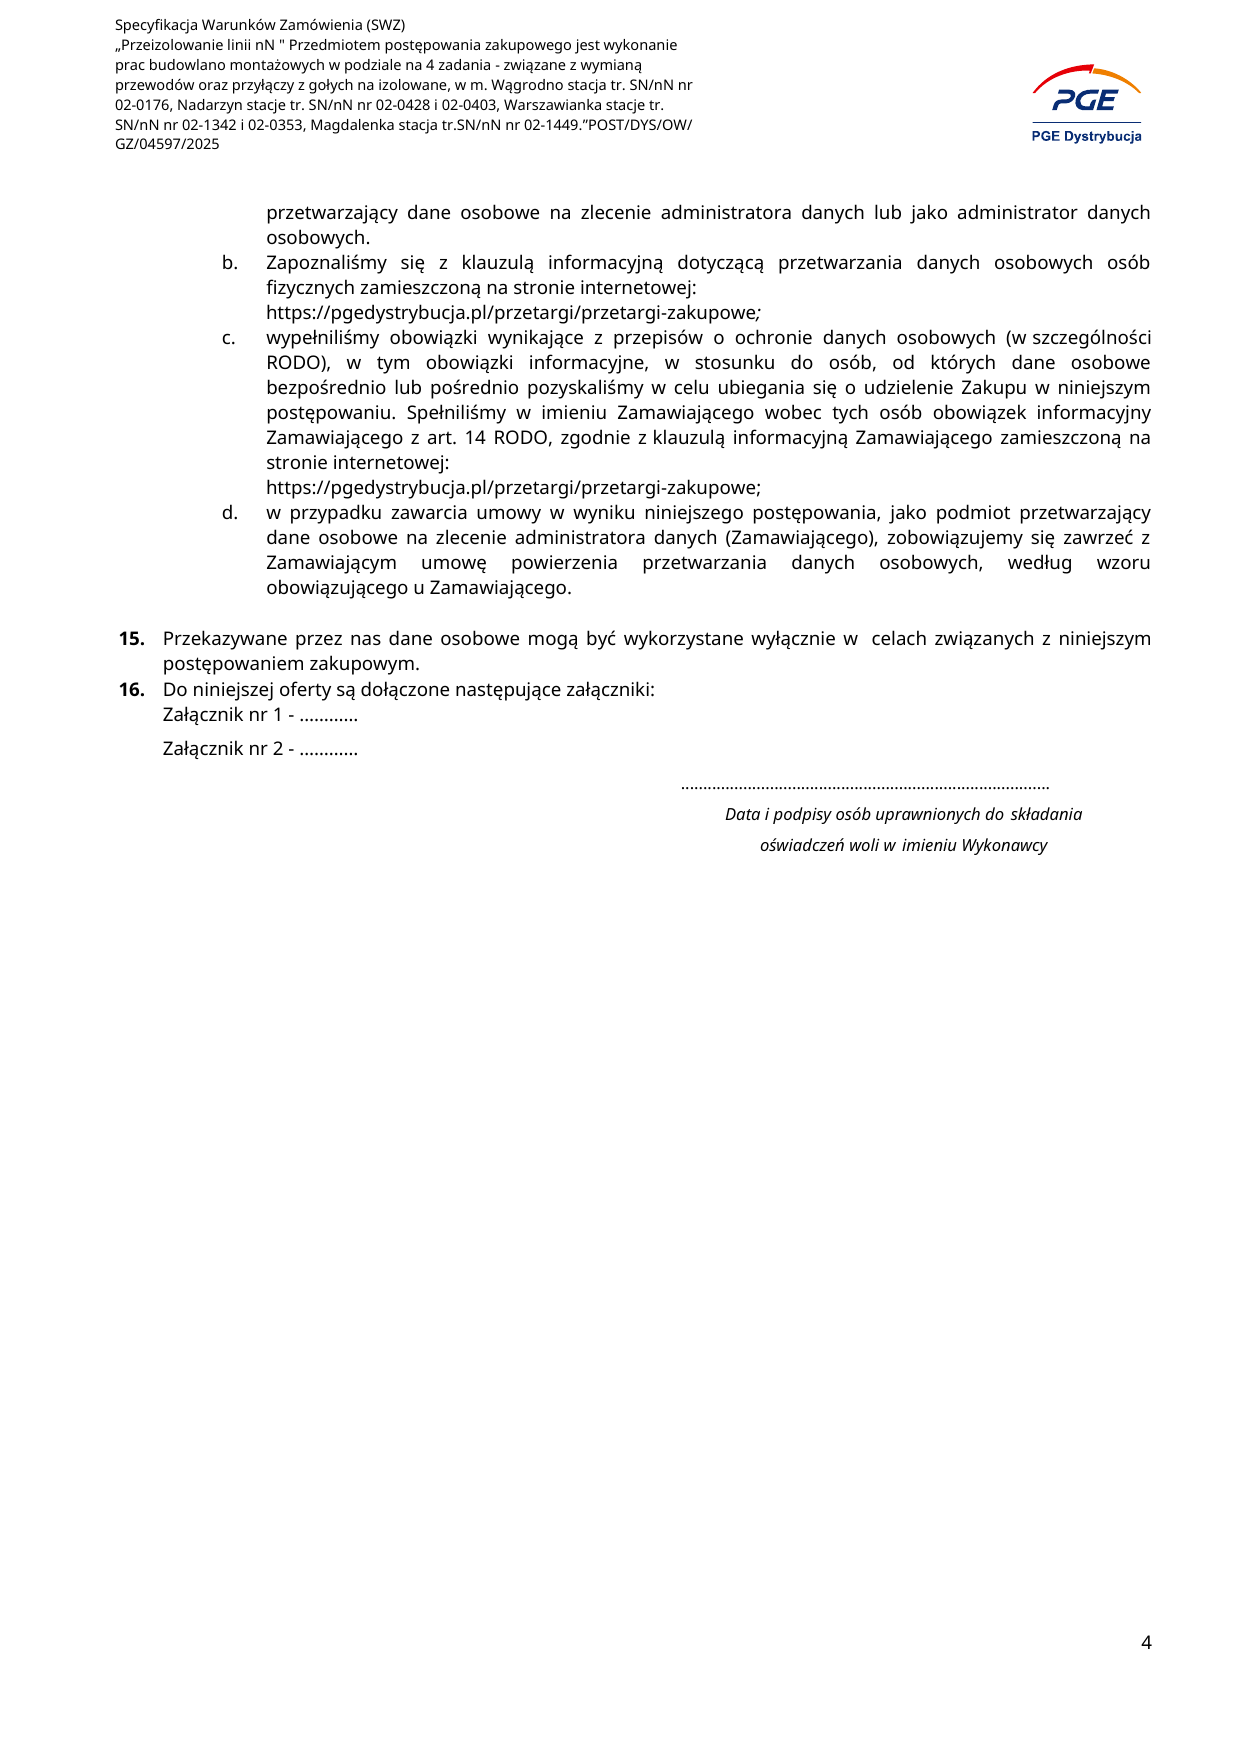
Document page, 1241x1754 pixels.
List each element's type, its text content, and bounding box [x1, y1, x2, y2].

list https://pgedystrybucja.pl/przetargi/przetargi-zakupowe; [266, 474, 1152, 499]
list Do niniejszej oferty są dołączone następujące załączniki: [118, 676, 1152, 702]
text Załącznik nr 1 - ………… [118, 702, 1152, 727]
text ................................................................................... [607, 769, 1240, 794]
text Data i podpisy osób uprawnionych do składania [664, 803, 1144, 825]
list Zapoznaliśmy się z klauzulą informacyjną dotyczącą przetwarzania danych osobowych osób fizycznych zamieszczoną na stronie internetowej: [222, 249, 1152, 299]
text oświadczeń woli w imieniu Wykonawcy [664, 834, 1144, 856]
list Przekazywane przez nas dane osobowe mogą być wykorzystane wyłącznie w celach związanych z niniejszym postępowaniem zakupowym. [118, 625, 1152, 676]
list w przypadku zawarcia umowy w wyniku niniejszego postępowania, jako podmiot przetwarzający dane osobowe na zlecenie administratora danych (Zamawiającego), zobowiązujemy się zawrzeć z Zamawiającym umowę powierzenia przetwarzania danych osobowych, według wzoru obowiązującego u Zamawiającego. [222, 499, 1152, 599]
text Załącznik nr 2 - ………… [118, 735, 1152, 761]
list https://pgedystrybucja.pl/przetargi/przetargi-zakupowe; [266, 299, 1152, 324]
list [222, 199, 1152, 249]
list wypełniliśmy obowiązki wynikające z przepisów o ochronie danych osobowych (w szczególności RODO), w tym obowiązki informacyjne, w stosunku do osób, od których dane osobowe bezpośrednio lub pośrednio pozyskaliśmy w celu ubiegania się o udzielenie Zakupu w niniejszym postępowaniu. Spełniliśmy w imieniu Zamawiającego wobec tych osób obowiązek informacyjny Zamawiającego z art. 14 RODO, zgodnie z klauzulą informacyjną Zamawiającego zamieszczoną na stronie internetowej: [222, 324, 1152, 474]
